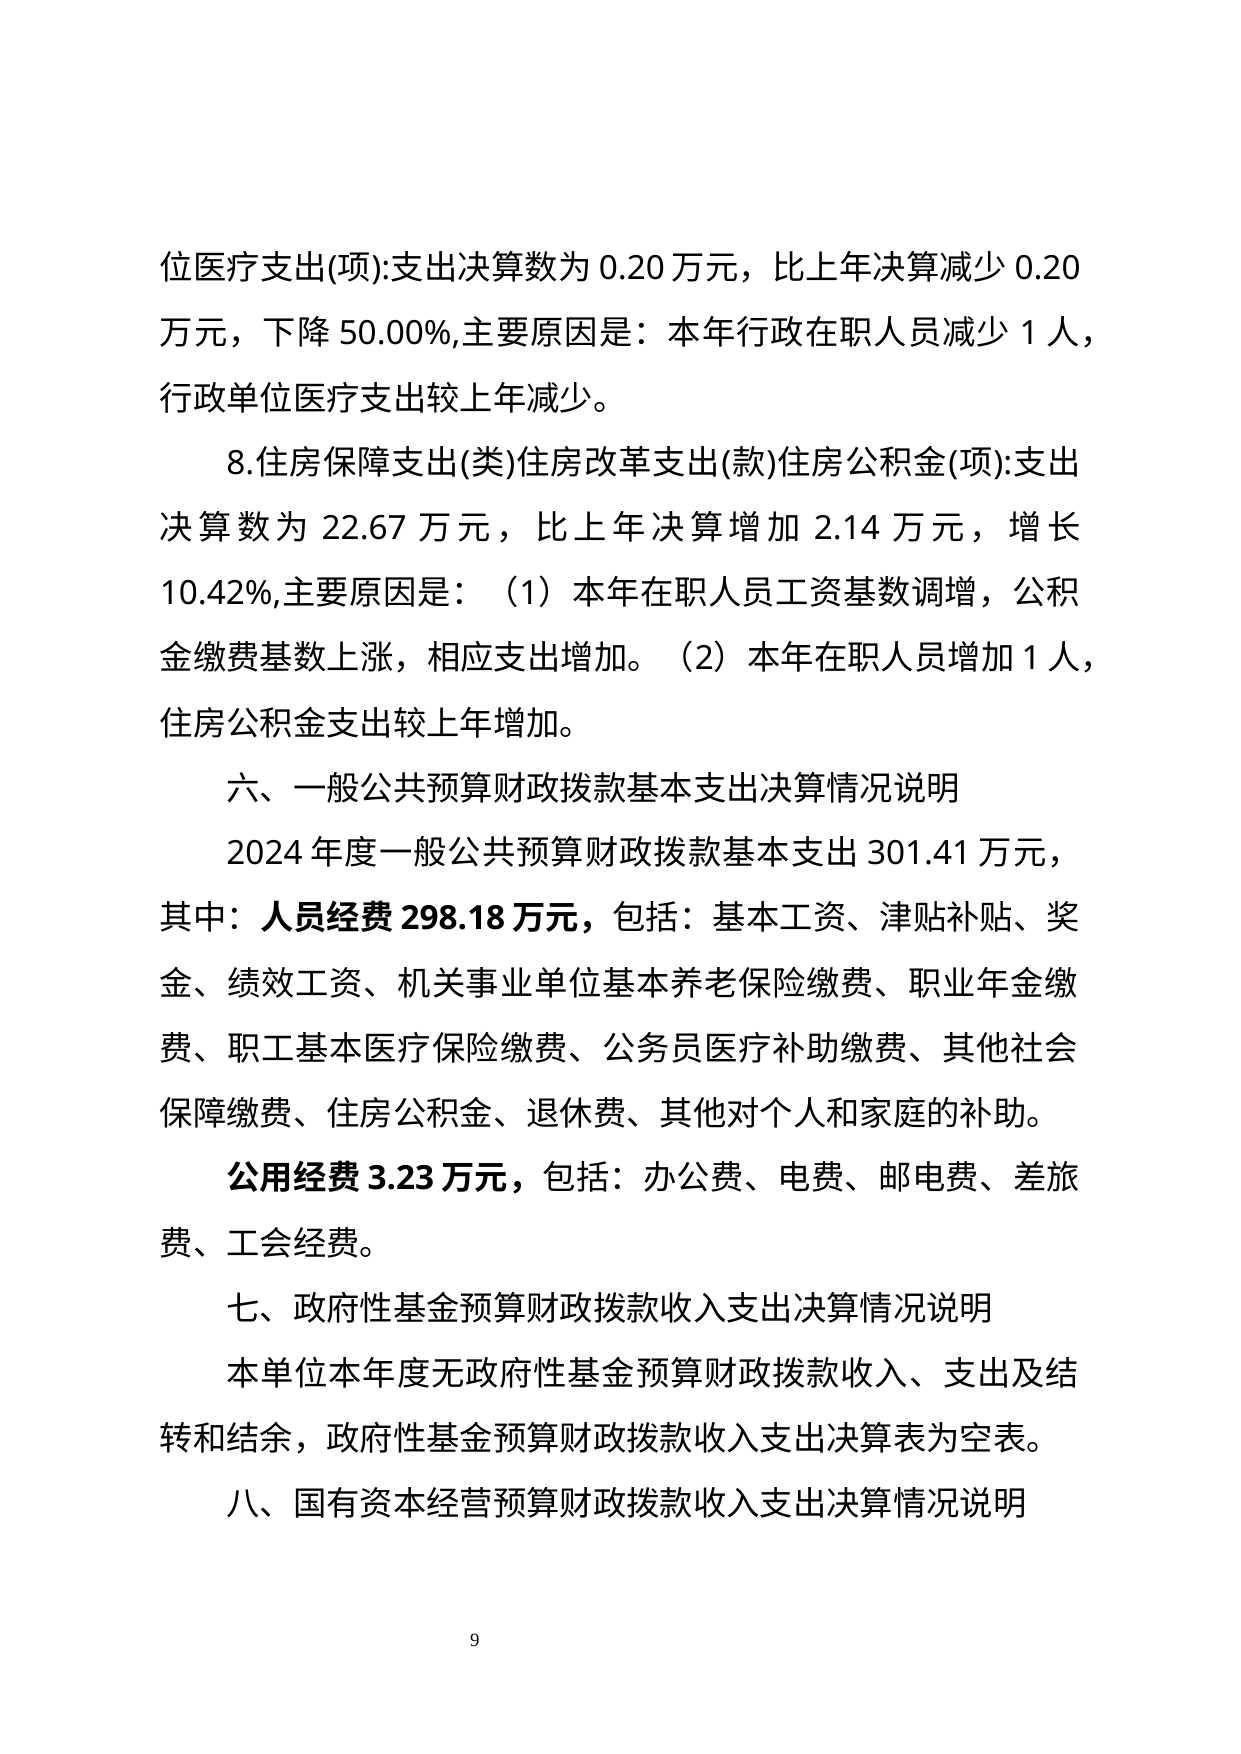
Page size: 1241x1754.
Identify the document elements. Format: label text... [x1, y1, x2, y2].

text 六、一般公共预算财政拨款基本支出决算情况说明 [159, 753, 1081, 818]
text 2024年度一般公共预算财政拨款基本支出301.41万元，其中：人员经费298.18万元，包括：基本工资、津贴补贴、奖金、绩效工资、机关事业单位基本养老保险缴费、职业年金缴费、职工基本医疗保险缴费、公务员医疗补助缴费、其他社会保障缴费、住房公积金、退休费、其他对个人和家庭的补助。 [159, 818, 1081, 1143]
text 本单位本年度无政府性基金预算财政拨款收入、支出及结转和结余，政府性基金预算财政拨款收入支出决算表为空表。 [159, 1338, 1081, 1468]
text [159, 233, 1081, 428]
text 公用经费3.23万元，包括：办公费、电费、邮电费、差旅费、工会经费。 [159, 1143, 1081, 1273]
text 八、国有资本经营预算财政拨款收入支出决算情况说明 [159, 1468, 1081, 1533]
text 七、政府性基金预算财政拨款收入支出决算情况说明 [159, 1273, 1081, 1338]
text 8.住房保障支出(类)住房改革支出(款)住房公积金(项):支出决算数为22.67万元，比上年决算增加2.14万元，增长10.42%,主要原因是：（1）本年在职人员工资基数调增，公积金缴费基数上涨，相应支出增加。（2）本年在职人员增加1人，住房公积金支出较上年增加。 [159, 428, 1081, 753]
